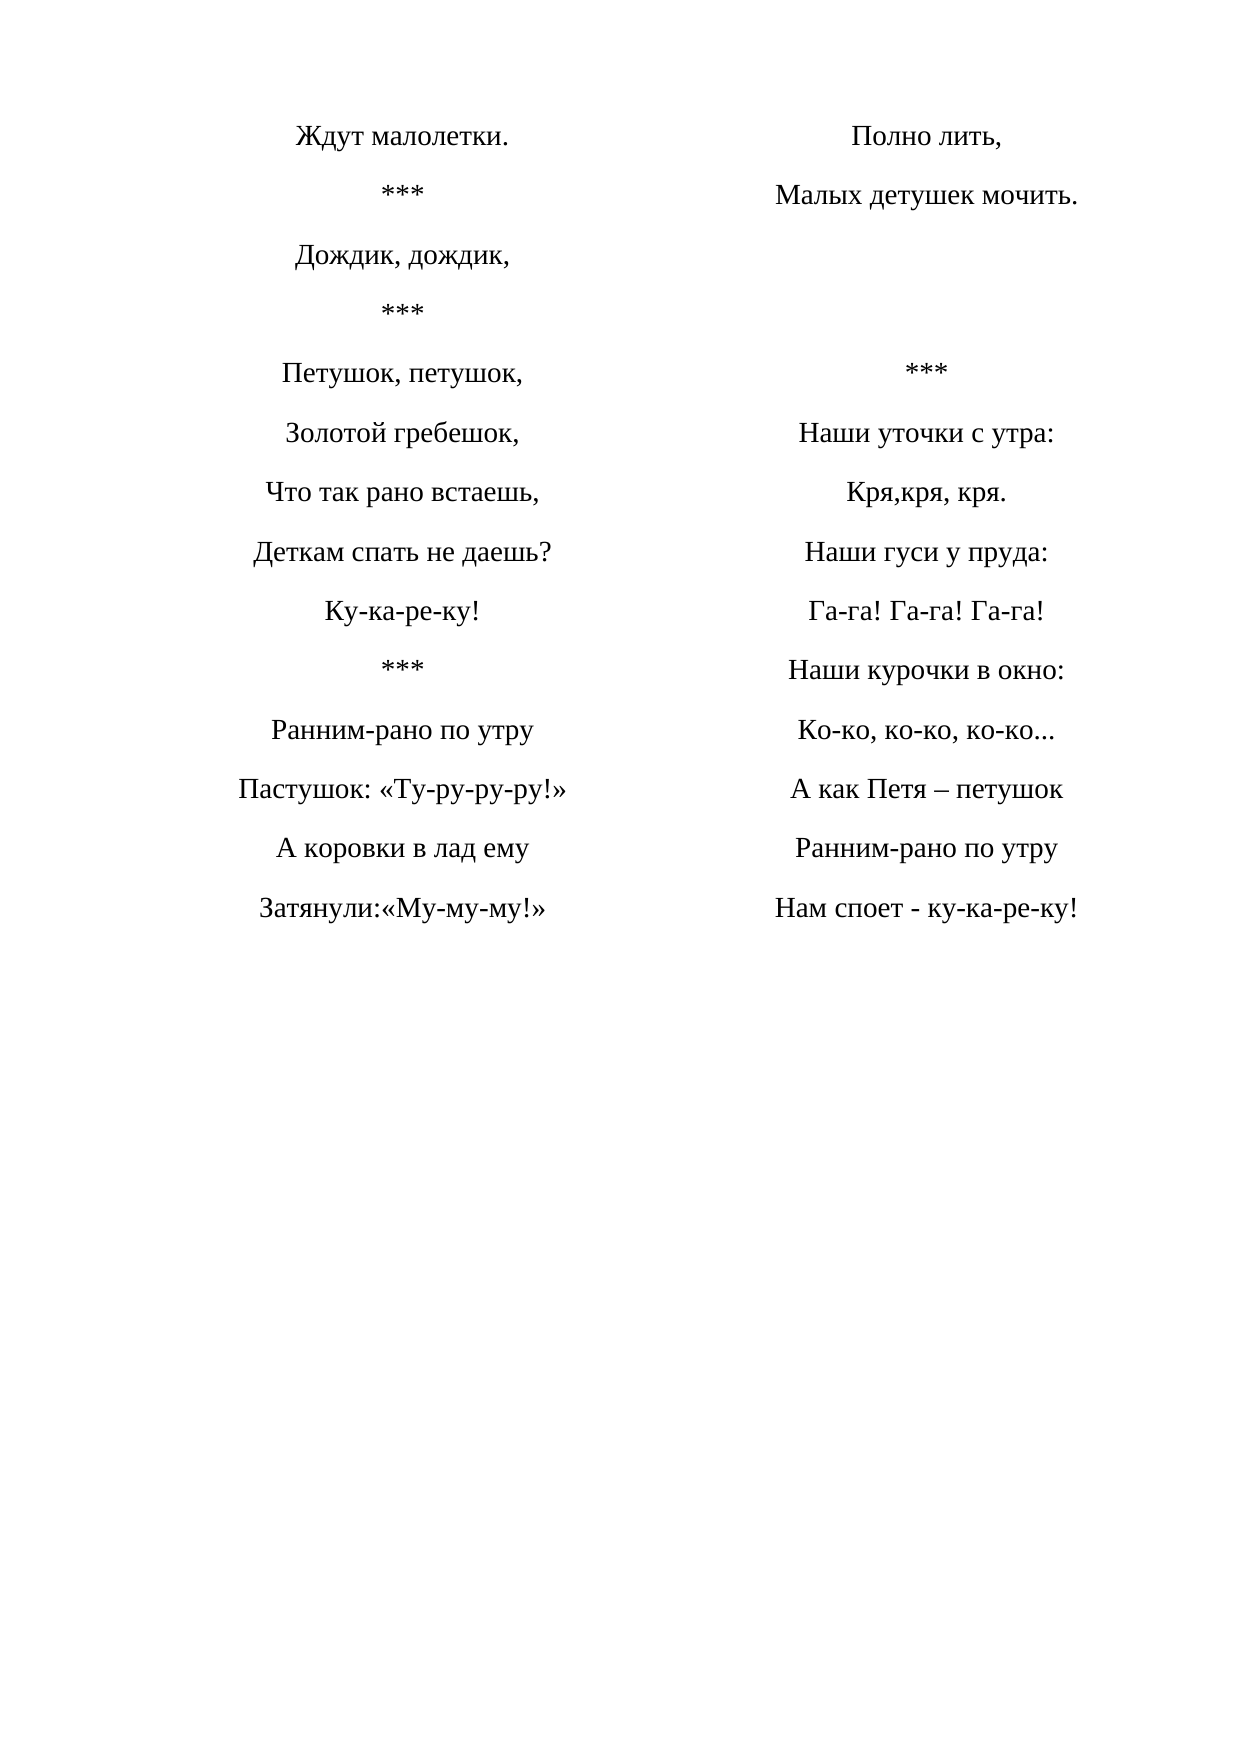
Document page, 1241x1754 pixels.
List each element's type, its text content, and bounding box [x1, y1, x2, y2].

text Наши гуси у пруда: [701, 534, 1152, 567]
text Полно лить, [701, 118, 1152, 152]
text Ждут малолетки. [177, 118, 627, 152]
text Дождик, дождик, [177, 237, 627, 270]
text Ку-ка-ре-ку! [177, 593, 627, 627]
text Нам споет - ку-ка-ре-ку! [701, 890, 1152, 923]
text Затянули:«Му-му-му!» [177, 890, 627, 923]
text *** [177, 296, 627, 330]
text Золотой гребешок, [177, 415, 627, 448]
text Что так рано встаешь, [177, 474, 627, 508]
text *** [701, 356, 1152, 389]
text А коровки в лад ему [177, 831, 627, 864]
text Петушок, петушок, [177, 356, 627, 389]
text *** [177, 652, 627, 686]
text Пастушок: «Ту-ру-ру-ру!» [177, 771, 627, 805]
text Малых детушек мочить. [701, 177, 1152, 211]
text *** [177, 177, 627, 211]
text Кря,кря, кря. [701, 474, 1152, 508]
text Ранним-рано по утру [177, 712, 627, 745]
text Наши курочки в окно: [701, 652, 1152, 686]
text Наши уточки с утра: [701, 415, 1152, 448]
text Га-га! Га-га! Га-га! [701, 593, 1152, 627]
text Ранним-рано по утру [701, 831, 1152, 864]
text А как Петя – петушок [701, 771, 1152, 805]
text Ко-ко, ко-ко, ко-ко... [701, 712, 1152, 745]
text Деткам спать не даешь? [177, 534, 627, 567]
